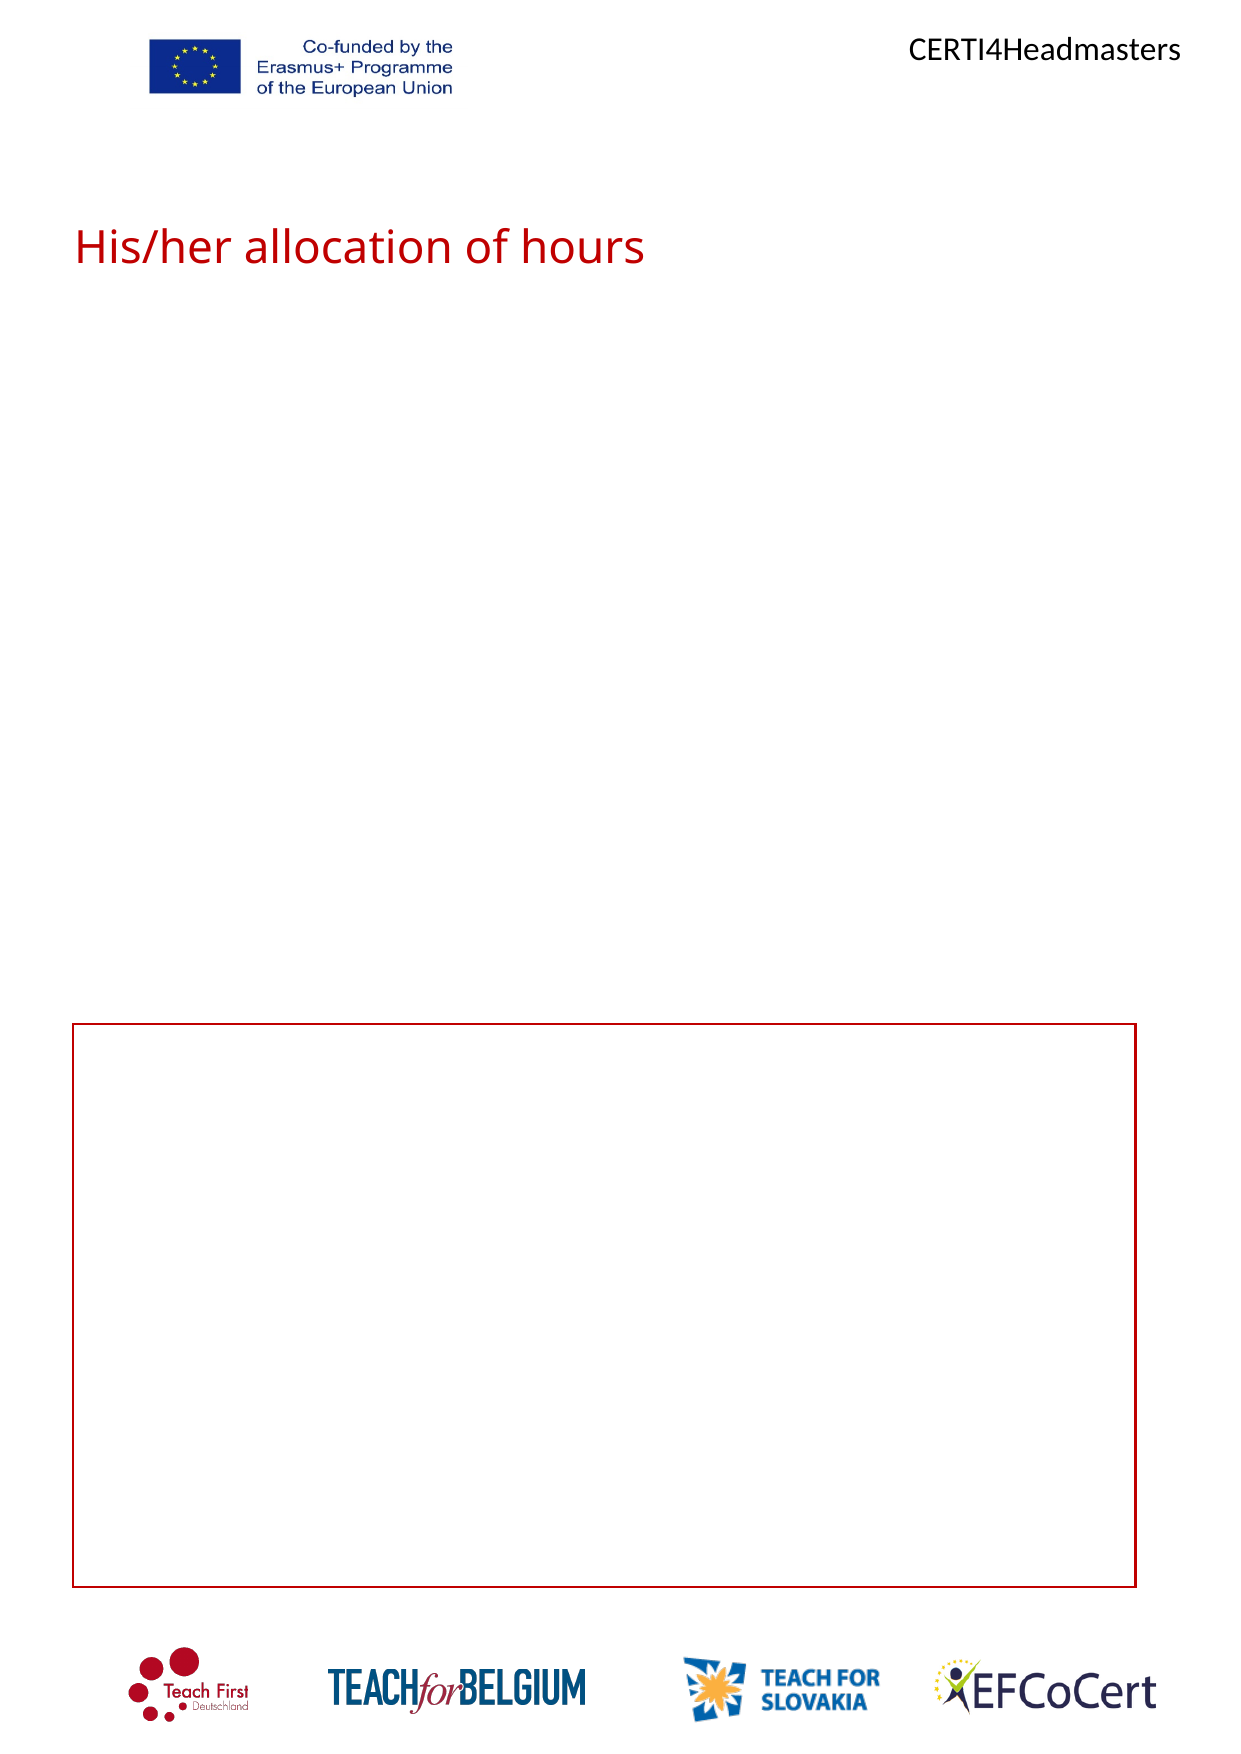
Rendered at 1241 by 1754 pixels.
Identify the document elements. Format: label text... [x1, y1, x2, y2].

picture [130, 25, 468, 109]
picture [328, 1669, 585, 1714]
subtitle His/her allocation of hours [74, 214, 1181, 277]
picture [111, 1637, 248, 1728]
picture [680, 1650, 885, 1726]
picture [932, 1657, 1157, 1716]
